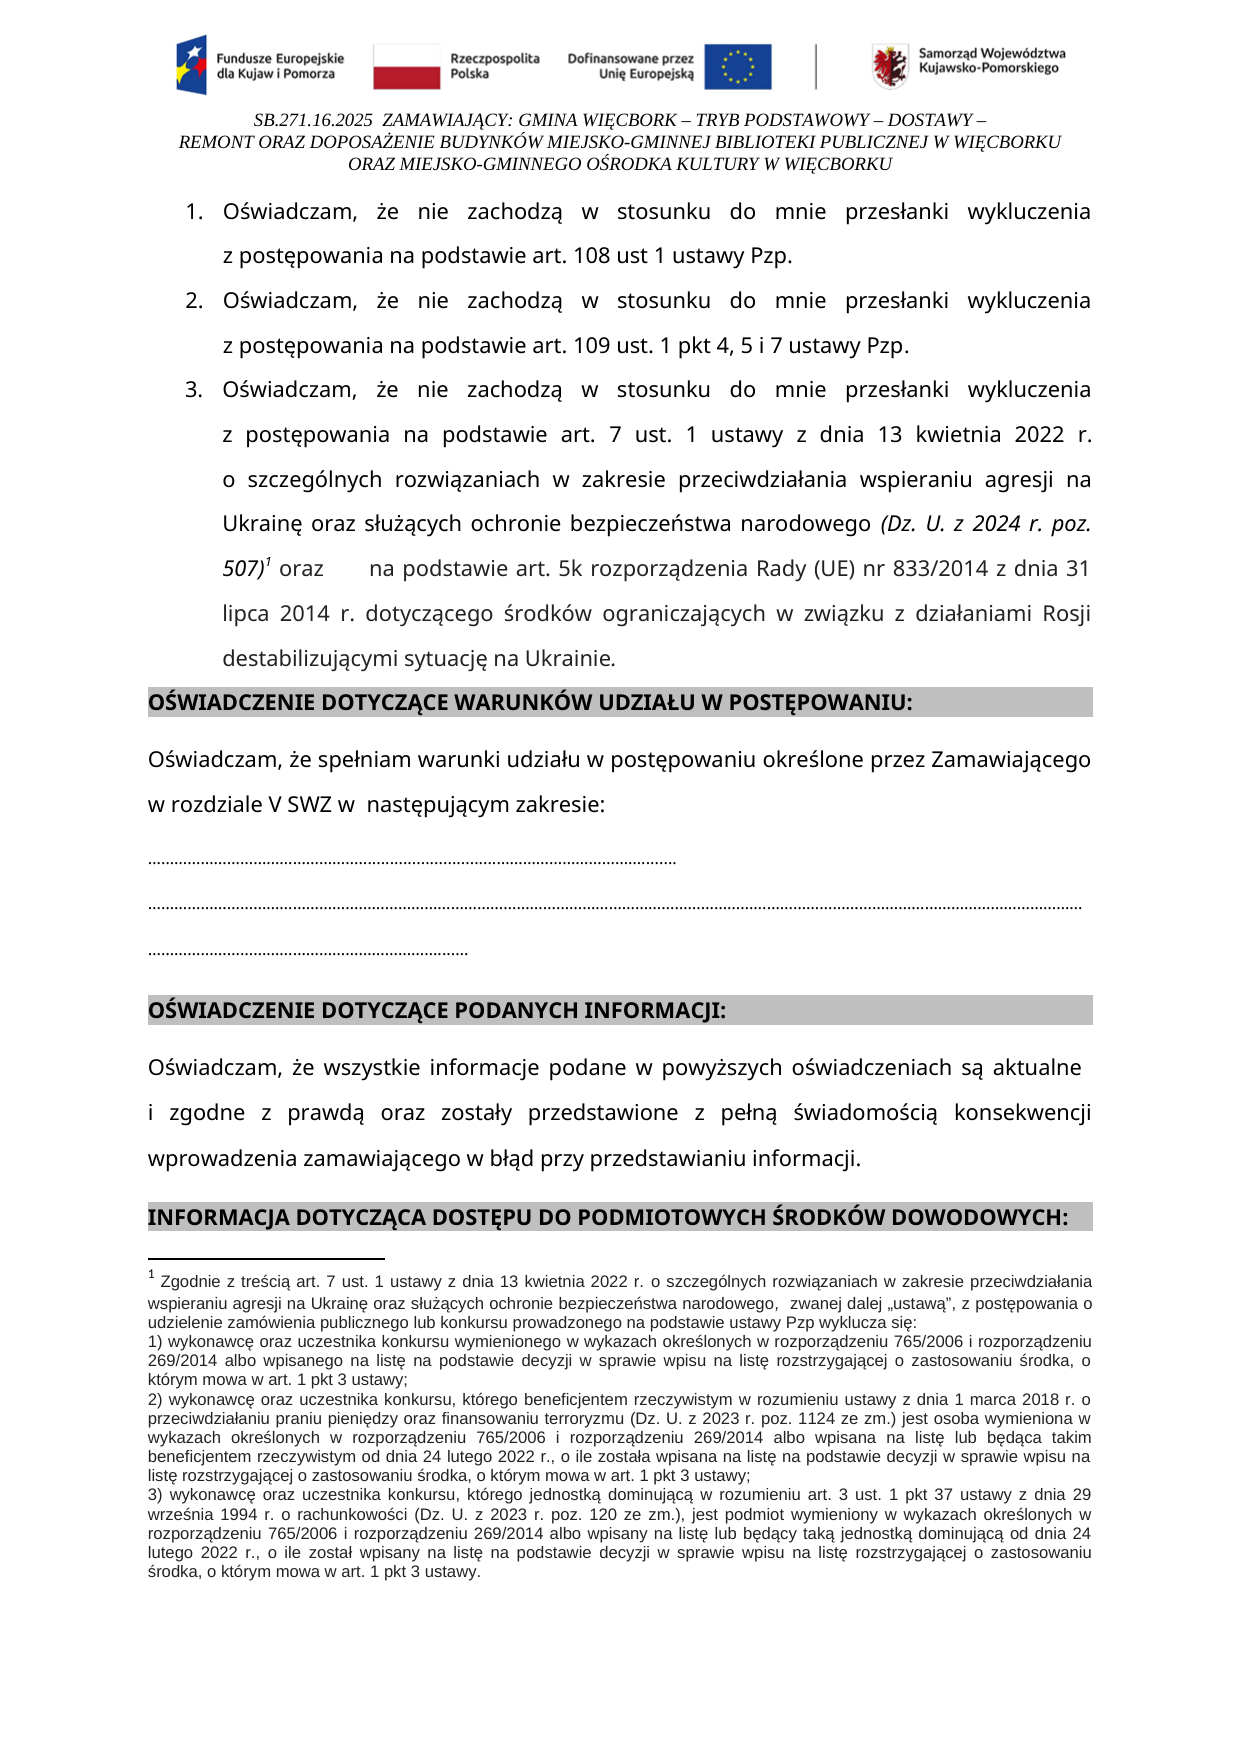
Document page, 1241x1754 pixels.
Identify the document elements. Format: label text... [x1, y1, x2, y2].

text Oświadczam, że wszystkie informacje podane w powyższych oświadczeniach są aktualne i zgodne z prawdą oraz zostały przedstawione z pełną świadomością konsekwencji wprowadzenia zamawiającego w błąd przy przedstawianiu informacji. [148, 1052, 1093, 1173]
text OŚWIADCZENIE DOTYCZĄCE PODANYCH INFORMACJI: [148, 995, 1093, 1025]
text OŚWIADCZENIE DOTYCZĄCE WARUNKÓW UDZIAŁU W POSTĘPOWANIU: [148, 687, 1093, 717]
text INFORMACJA DOTYCZĄCA DOSTĘPU DO PODMIOTOWYCH ŚRODKÓW DOWODOWYCH: [148, 1202, 1093, 1231]
text Oświadczam, że spełniam warunki udziału w postępowaniu określone przez Zamawiającego w rozdziale V SWZ w następującym zakresie: [148, 744, 1093, 819]
list Oświadczam, że nie zachodzą w stosunku do mnie przesłanki wykluczenia z postępowania na podstawie art. 7 ust. 1 ustawy z dnia 13 kwietnia 2022 r. o szczególnych rozwiązaniach w zakresie przeciwdziałania wspieraniu agresji na Ukrainę oraz służących ochronie bezpieczeństwa narodowego (Dz. U. z 2024 r. poz. 507) oraz na podstawie art. 5k rozporządzenia Rady (UE) nr 833/2014 z dnia 31 lipca 2014 r. dotyczącego środków ograniczających w związku z działaniami Rosji destabilizującymi sytuację na Ukrainie. [185, 374, 1093, 672]
text …………………………………………...............................……………………………........………………………………………………………………………………………………………………………………………………………………………………………………………………………………………………………....… [148, 846, 1093, 960]
list Oświadczam, że nie zachodzą w stosunku do mnie przesłanki wykluczenia z postępowania na podstawie art. 109 ust. 1 pkt 4, 5 i 7 ustawy Pzp. [185, 285, 1093, 359]
list Oświadczam, że nie zachodzą w stosunku do mnie przesłanki wykluczenia z postępowania na podstawie art. 108 ust 1 ustawy Pzp. [185, 196, 1093, 270]
picture [147, 21, 1093, 110]
